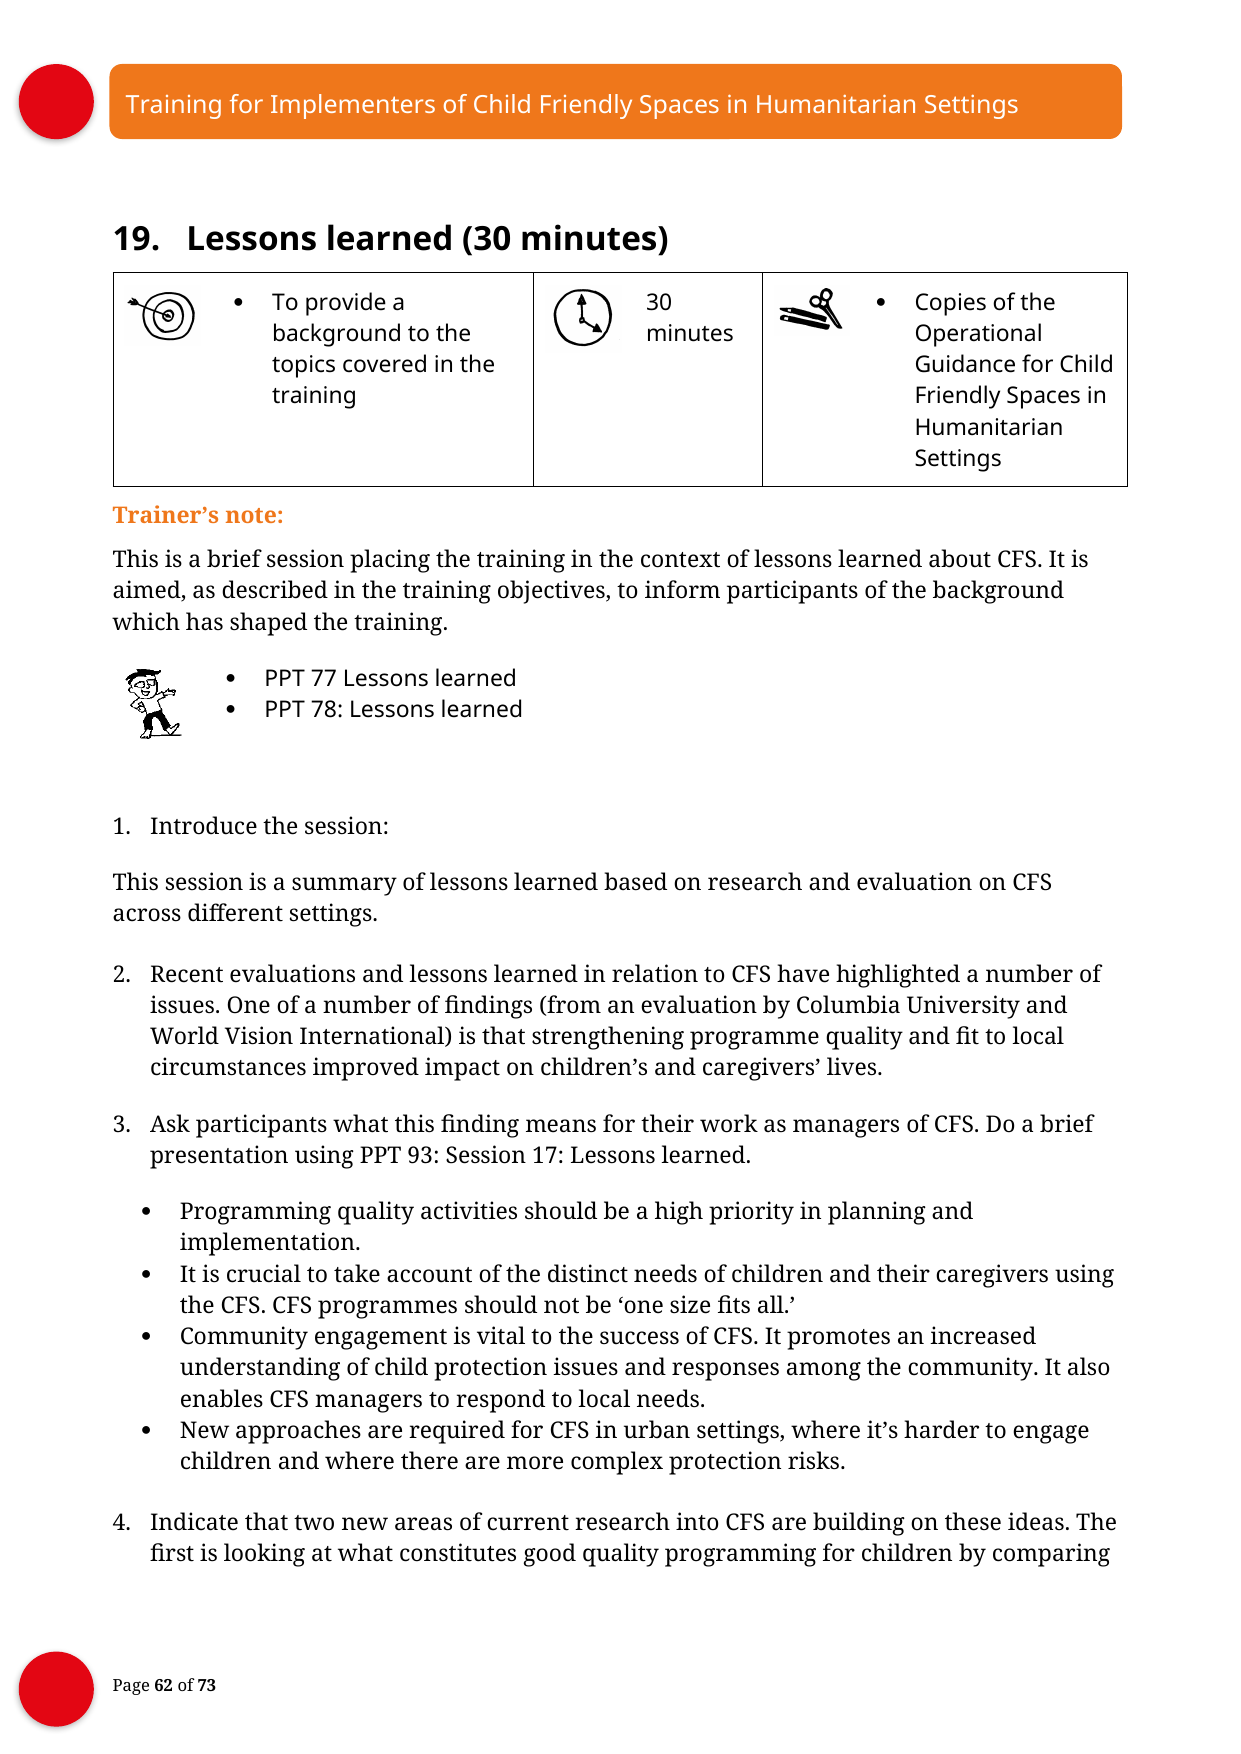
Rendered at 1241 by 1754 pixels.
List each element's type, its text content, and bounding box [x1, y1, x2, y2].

list Programming quality activities should be a high priority in planning and implementation. [142, 1199, 1128, 1262]
table_header To provide a background to the topics covered in the training [223, 273, 533, 486]
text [112, 1510, 1128, 1572]
subtitle Lessons learned (30 minutes) [112, 214, 1128, 260]
picture [123, 661, 184, 743]
table_header [113, 649, 215, 781]
list Introduce the session: [112, 810, 1128, 841]
text This is a brief session placing the training in the context of lessons learned about CFS. It is aimed, as described in the training objectives, to inform participants of the background which has shaped the training. [112, 543, 1128, 637]
picture [773, 285, 851, 336]
picture [124, 285, 201, 346]
list New approaches are required for CFS in urban settings, where it’s harder to engage children and where there are more complex protection risks. [142, 1418, 1128, 1481]
table_header [763, 273, 866, 486]
text Trainer’s note: [112, 499, 1128, 531]
table_header [534, 273, 634, 486]
text Ask participants what this finding means for their work as managers of CFS. Do a brief presentation using PPT 93: Session 17: Lessons learned. [112, 1112, 1128, 1174]
table_header PPT 77 Lessons learned PPT 78: Lessons learned [215, 649, 1127, 781]
table_header 30 minutes [635, 273, 762, 486]
list It is crucial to take account of the distinct needs of children and their caregivers using the CFS. CFS programmes should not be ‘one size fits all.’ [142, 1262, 1128, 1324]
table_header [114, 273, 223, 486]
text This session is a summary of lessons learned based on research and evaluation on CFS across different settings. [112, 866, 1128, 928]
picture [545, 285, 622, 353]
list Community engagement is vital to the success of CFS. It promotes an increased understanding of child protection issues and responses among the community. It also enables CFS managers to respond to local needs. [142, 1324, 1128, 1418]
table_header Copies of the Operational Guidance for Child Friendly Spaces in Humanitarian Settings [866, 273, 1127, 486]
text Recent evaluations and lessons learned in relation to CFS have highlighted a number of issues. One of a number of findings (from an evaluation by Columbia University and World Vision International) is that strengthening programme quality and fit to local circumstances improved impact on children’s and caregivers’ lives. [112, 958, 1128, 1083]
